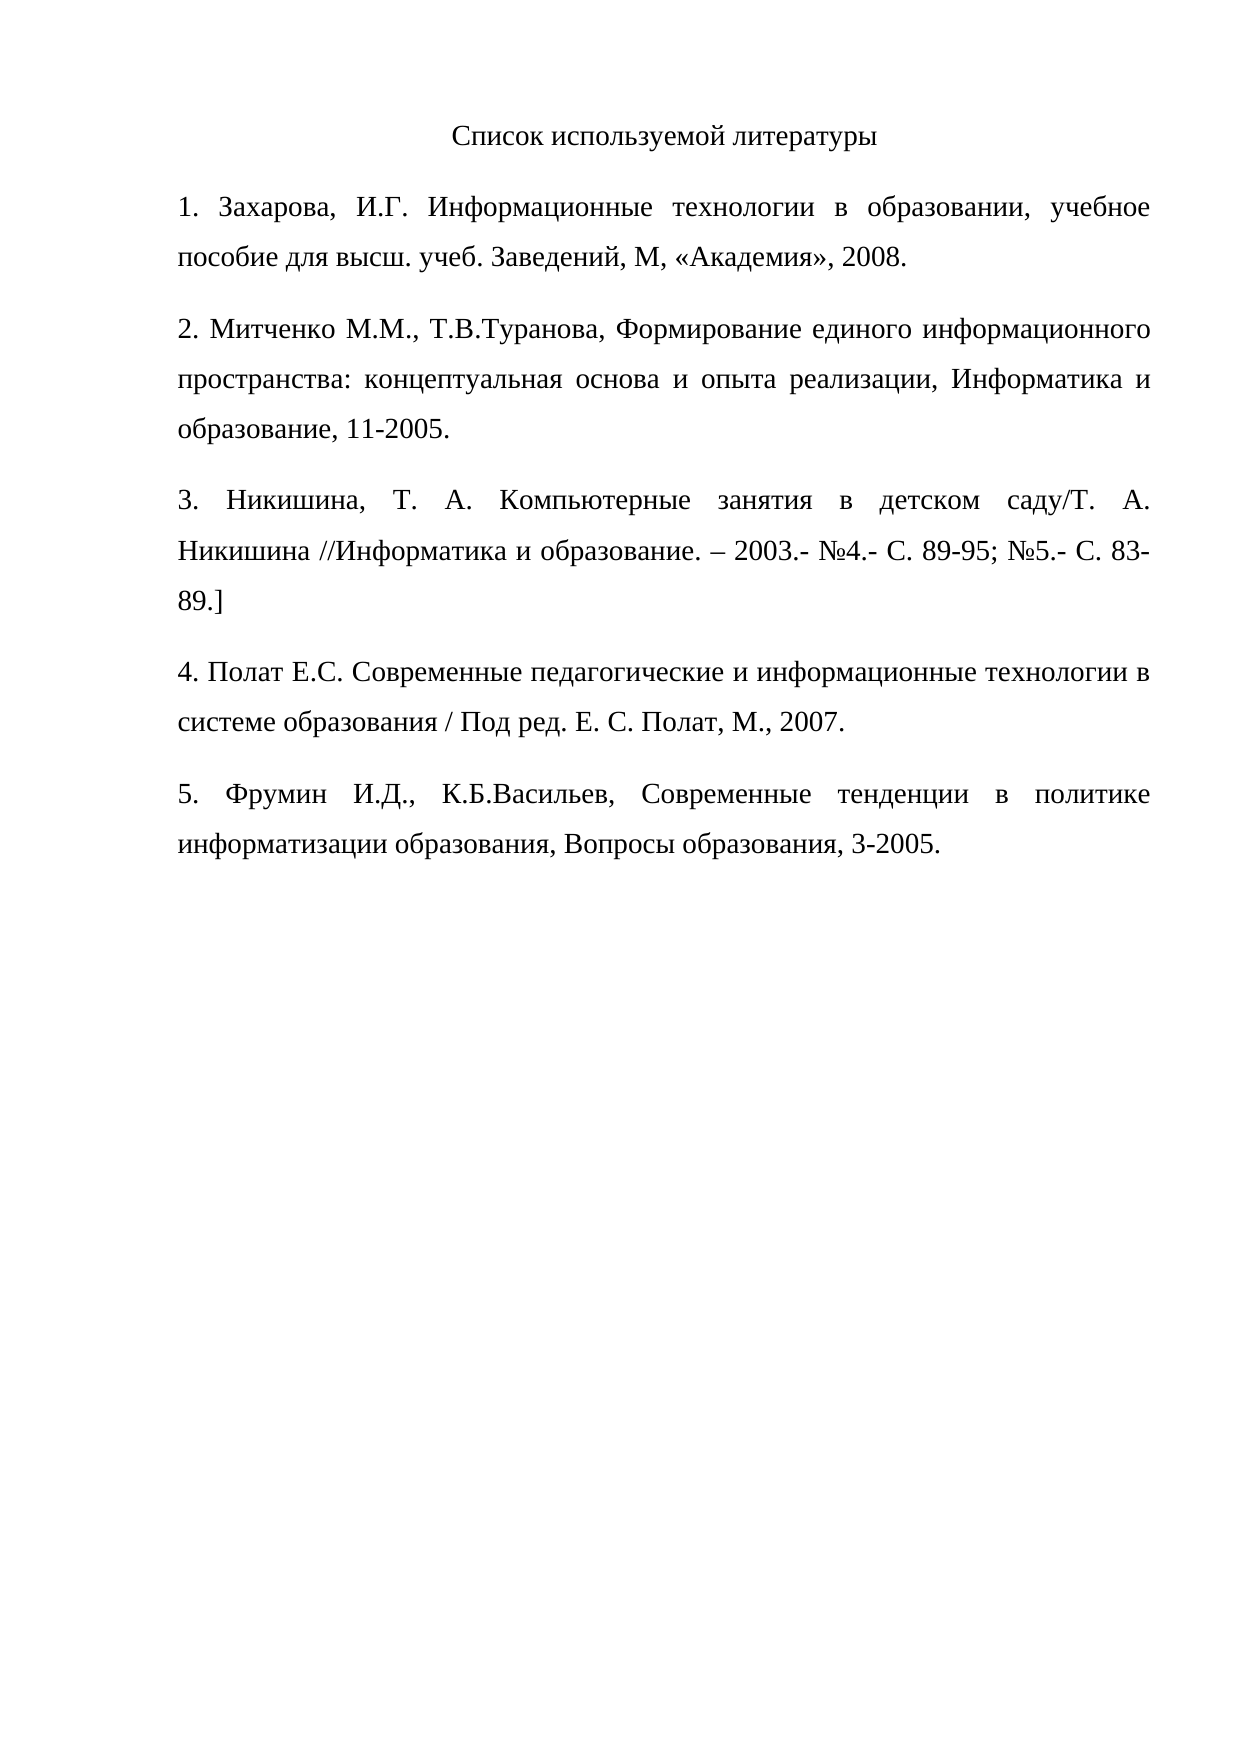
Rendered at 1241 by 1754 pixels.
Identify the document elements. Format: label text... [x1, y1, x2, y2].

text 1. Захарова, И.Г. Информационные технологии в образовании, учебное пособие для высш. учеб. Заведений, М, «Академия», 2008. [177, 189, 1152, 273]
text 3. Никишина, Т. А. Компьютерные занятия в детском саду/Т. А. Никишина //Информатика и образование. – 2003.- №4.- С. 89-95; №5.- С. 83-89.] [177, 482, 1152, 617]
text 4. Полат Е.С. Современные педагогические и информационные технологии в системе образования / Под ред. Е. С. Полат, М., 2007. [177, 654, 1152, 738]
text 2. Митченко М.М., Т.В.Туранова, Формирование единого информационного пространства: концептуальная основа и опыта реализации, Информатика и образование, 11-2005. [177, 311, 1152, 445]
text 5. Фрумин И.Д., К.Б.Васильев, Современные тенденции в политике информатизации образования, Вопросы образования, 3-2005. [177, 776, 1152, 859]
text Список используемой литературы [177, 118, 1152, 152]
